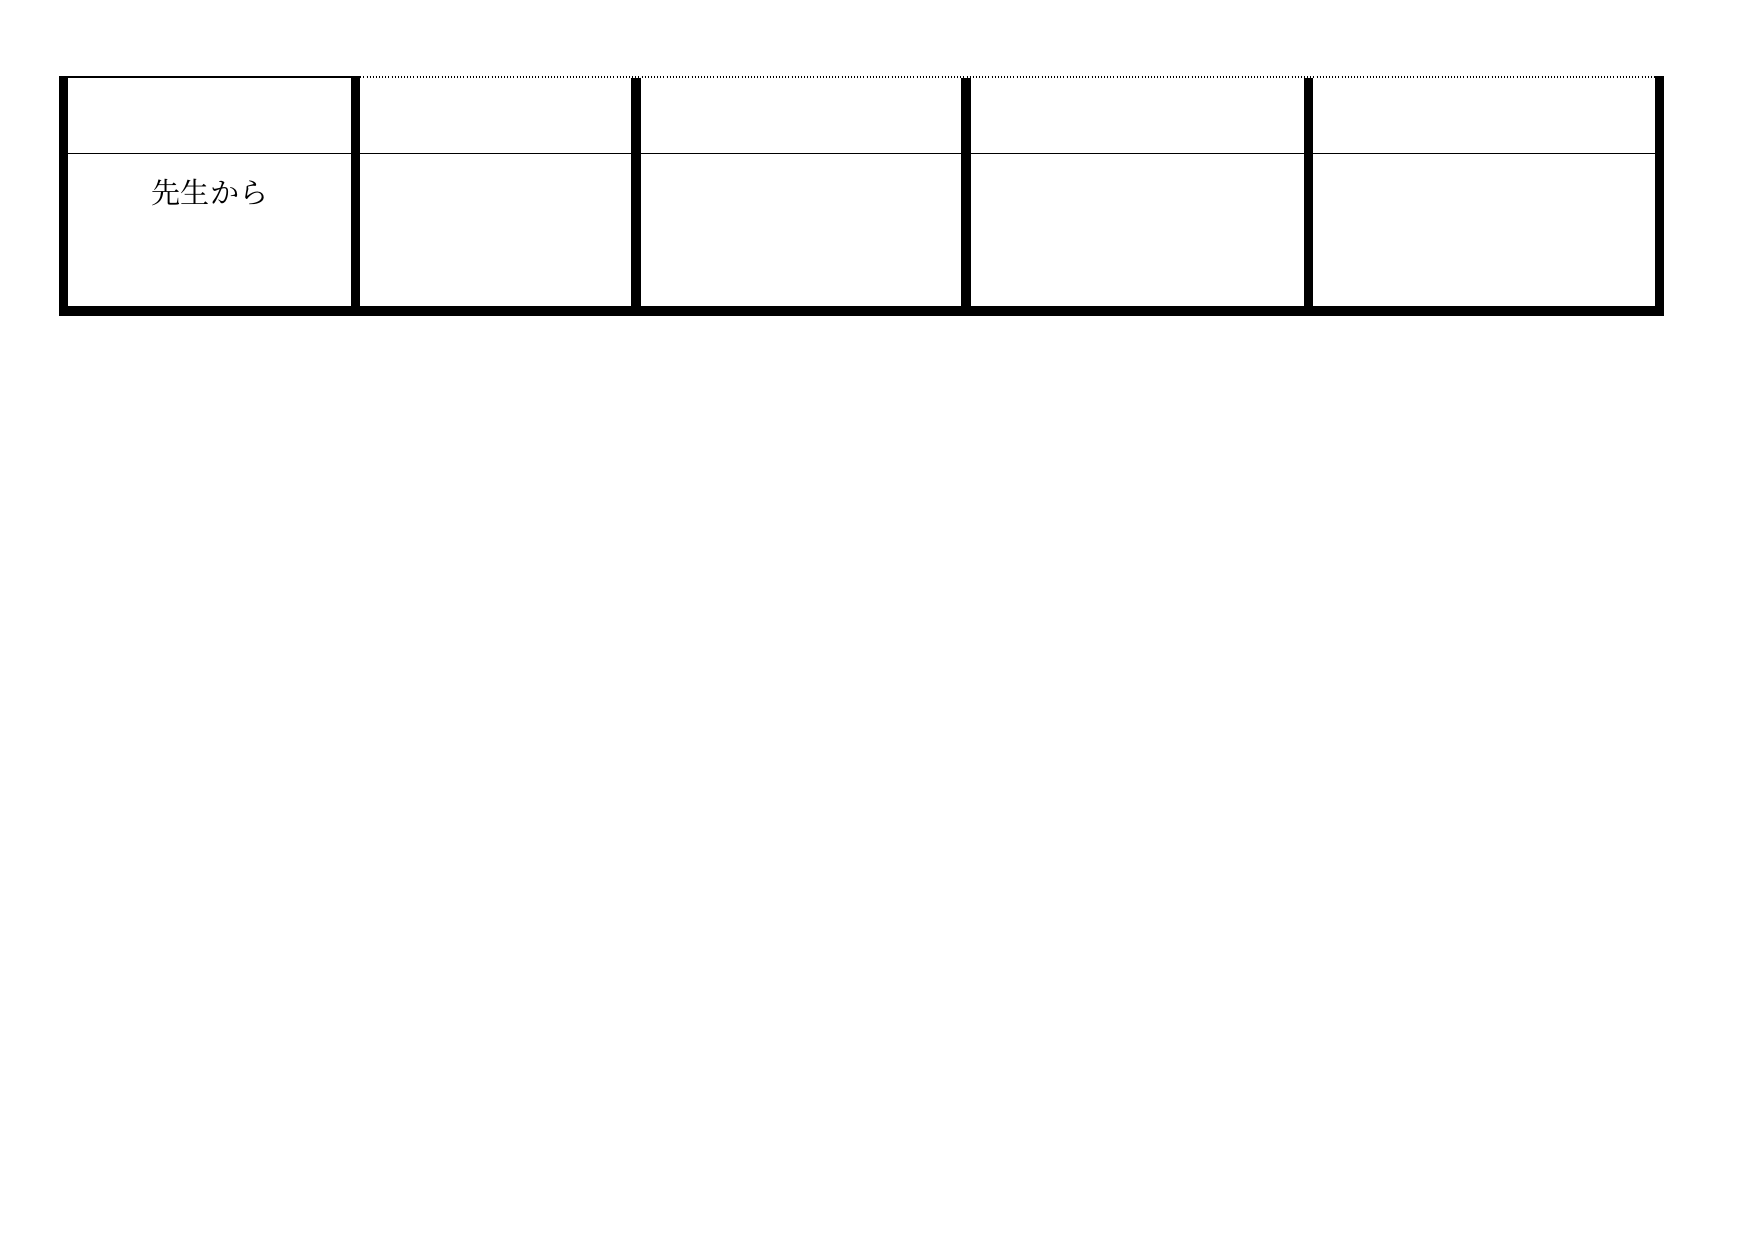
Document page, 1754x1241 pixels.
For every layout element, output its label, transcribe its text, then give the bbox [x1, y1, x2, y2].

table_cell [971, 76, 1304, 152]
table_cell [639, 76, 963, 152]
table_cell [360, 154, 631, 306]
table_cell 先生から [68, 154, 351, 306]
table_cell [1313, 154, 1655, 306]
table_cell [1313, 76, 1655, 152]
table_cell [971, 154, 1304, 306]
table_cell [360, 76, 632, 152]
table_cell [641, 154, 961, 306]
